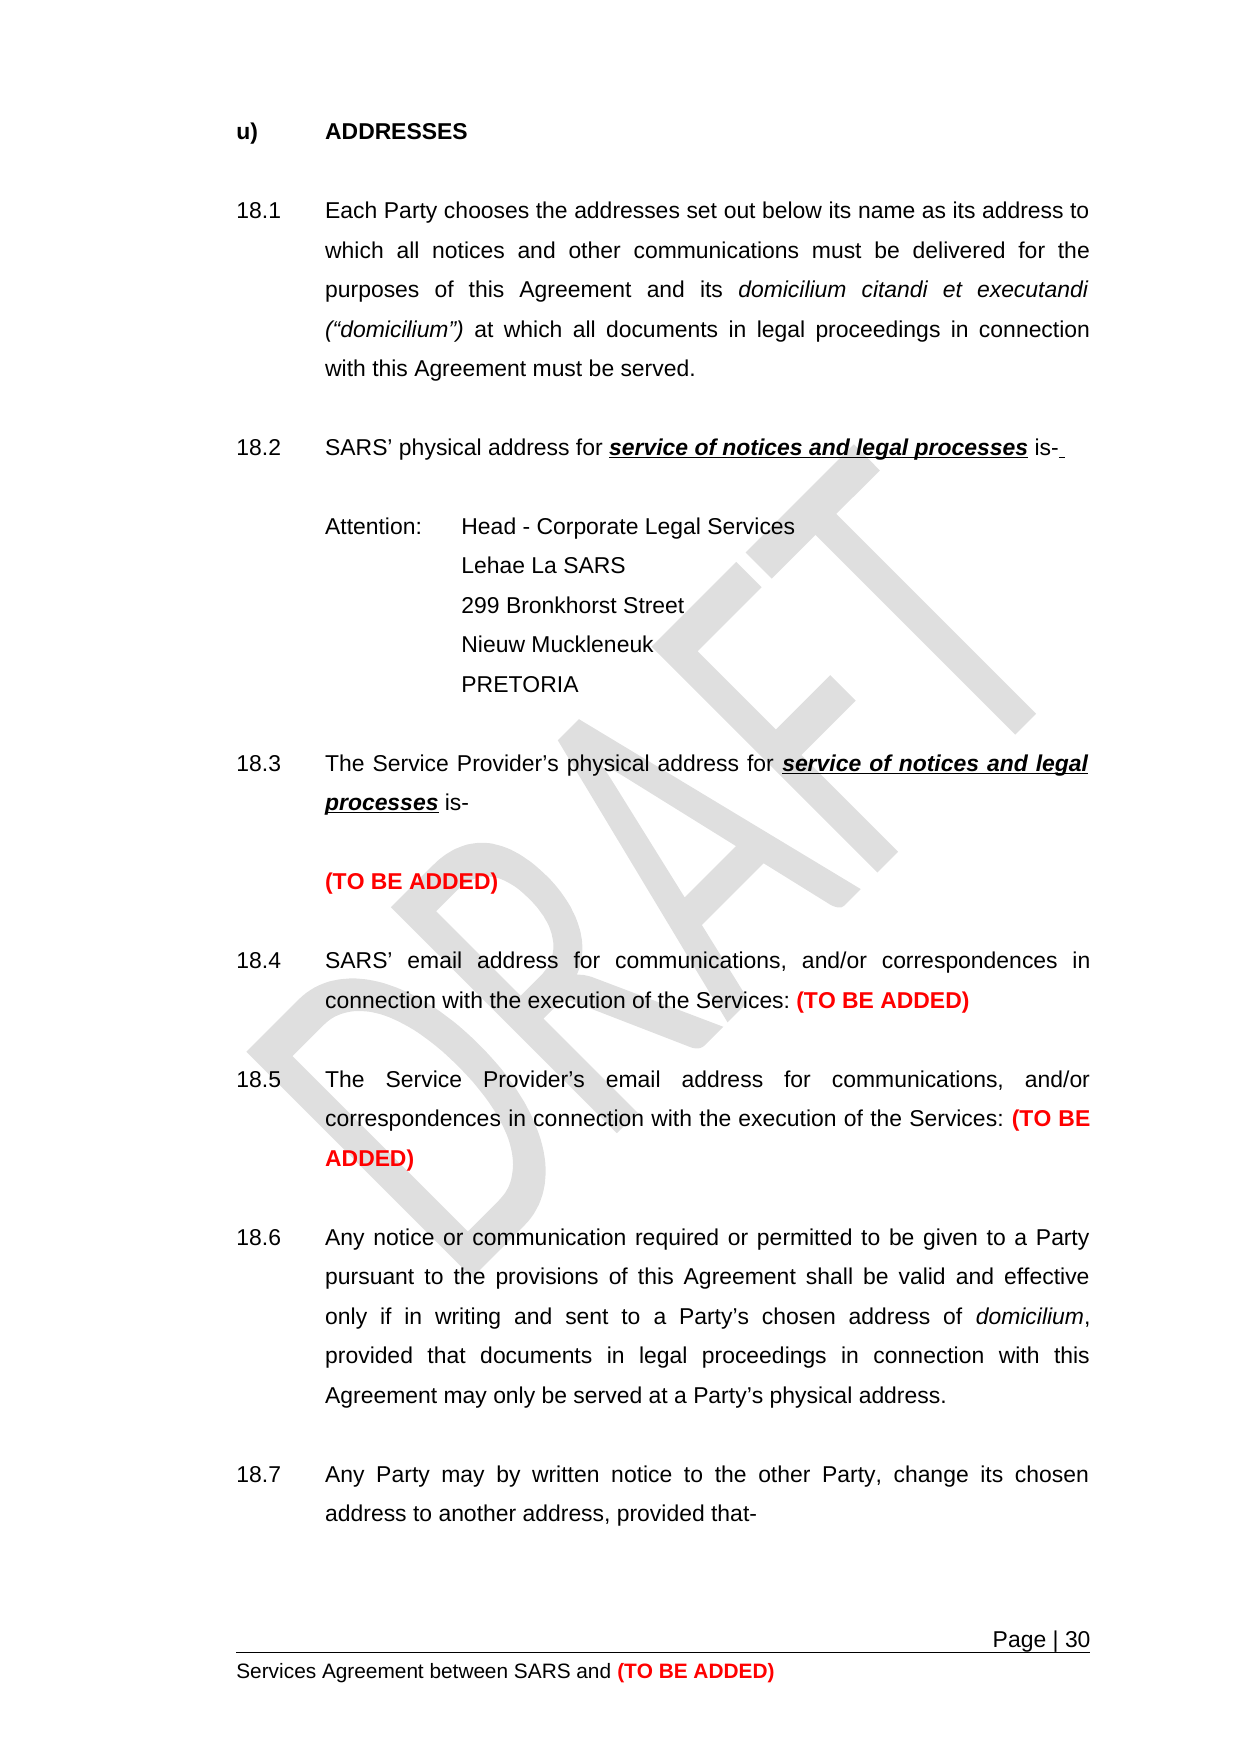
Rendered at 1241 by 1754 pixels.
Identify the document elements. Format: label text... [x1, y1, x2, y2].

list The Service Provider’s email address for communications, and/or correspondences in connection with the execution of the Services: (TO BE ADDED) [236, 1066, 1090, 1171]
list (TO BE ADDED) [325, 868, 1090, 895]
list The Service Provider’s physical address for service of notices and legal processes is- [236, 750, 1090, 816]
list Lehae La SARS [325, 552, 1090, 579]
list 299 Bronkhorst Street [325, 592, 1090, 618]
list Any notice or communication required or permitted to be given to a Party pursuant to the provisions of this Agreement shall be valid and effective only if in writing and sent to a Party’s chosen address of domicilium, provided that documents in legal proceedings in connection with this Agreement may only be served at a Party’s physical address. [236, 1224, 1090, 1408]
list Attention: Head - Corporate Legal Services [325, 513, 1090, 539]
list Nieuw Muckleneuk [325, 631, 1090, 658]
list PRETORIA [325, 671, 1090, 697]
list SARS’ physical address for service of notices and legal processes is- [236, 434, 1090, 460]
list Any Party may by written notice to the other Party, change its chosen address to another address, provided that- [236, 1461, 1090, 1526]
list ADDRESSES [236, 118, 1090, 144]
list Each Party chooses the addresses set out below its name as its address to which all notices and other communications must be delivered for the purposes of this Agreement and its domicilium citandi et executandi (“domicilium”) at which all documents in legal proceedings in connection with this Agreement must be served. [236, 197, 1090, 381]
list SARS’ email address for communications, and/or correspondences in connection with the execution of the Services: (TO BE ADDED) [236, 947, 1090, 1013]
